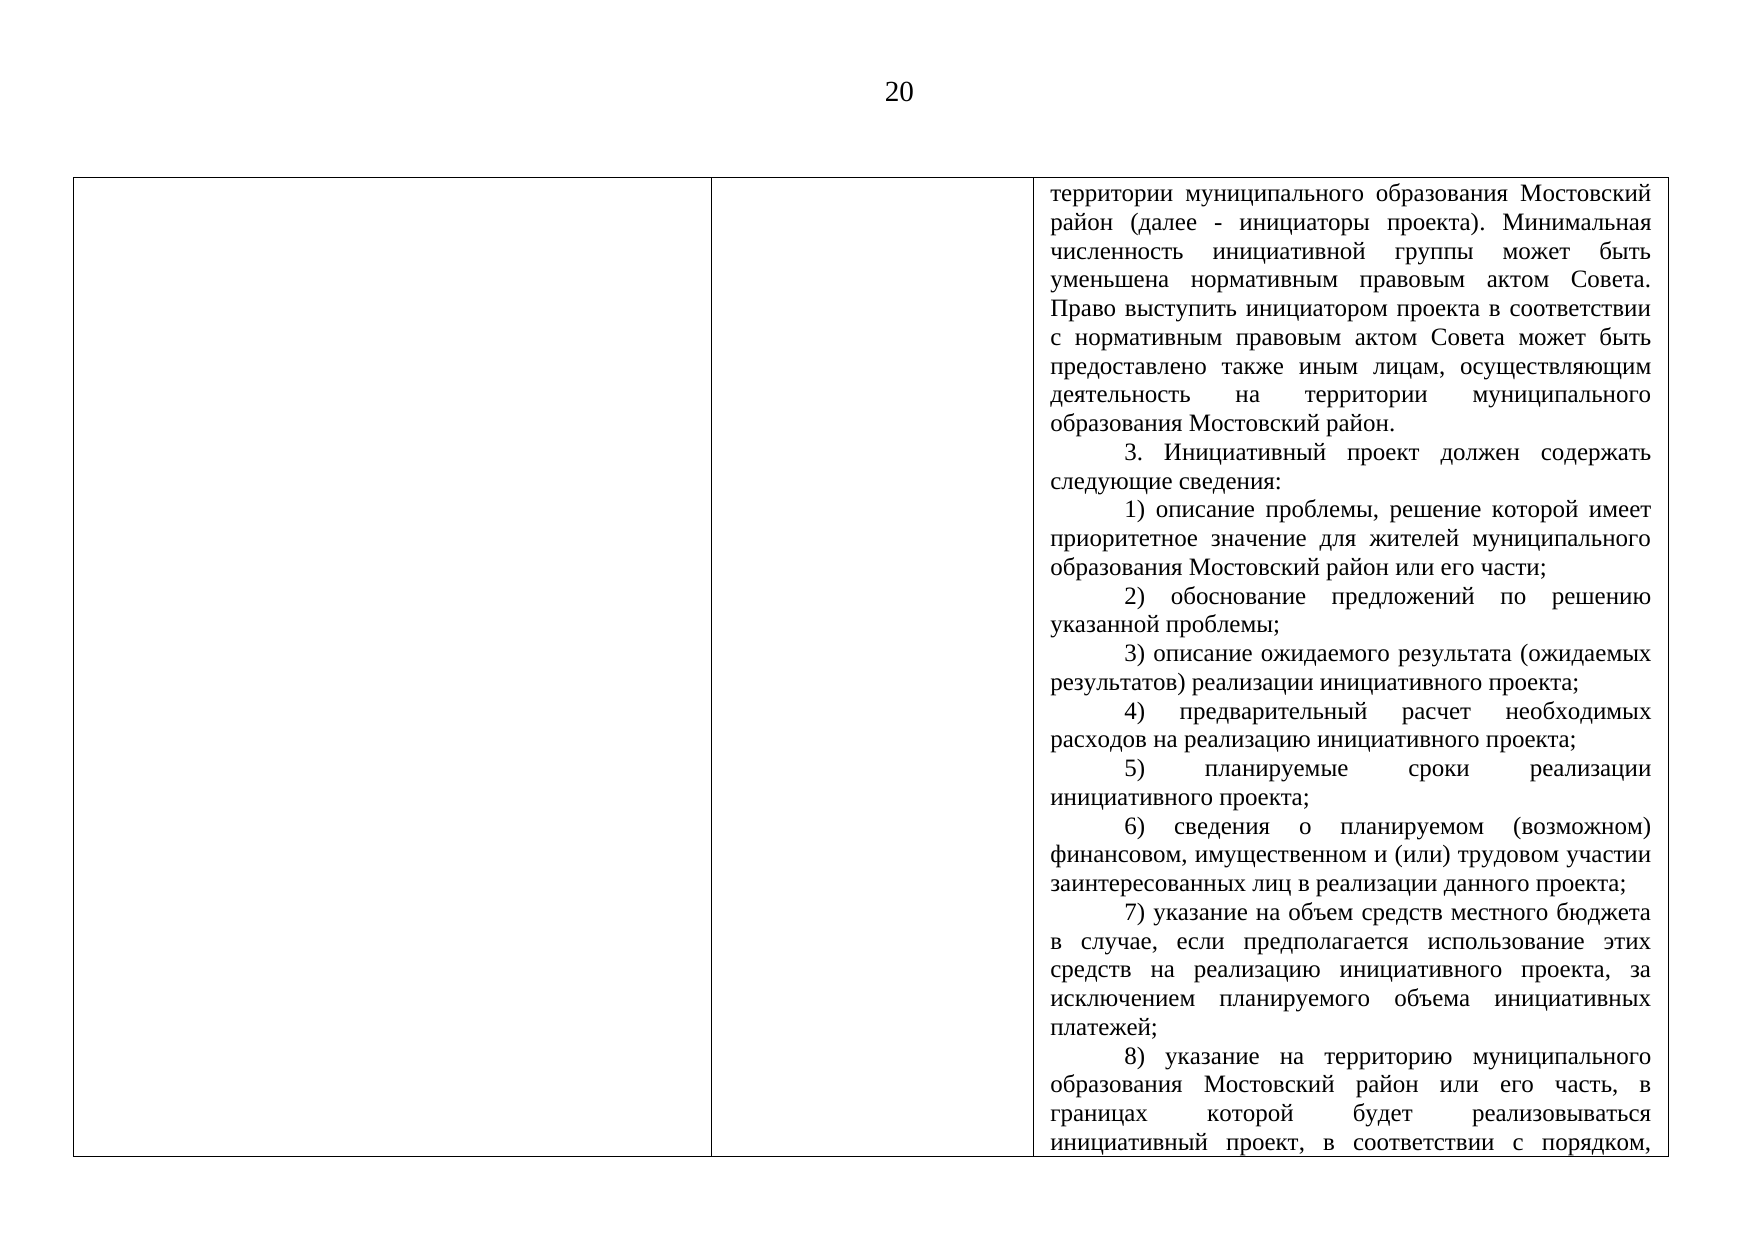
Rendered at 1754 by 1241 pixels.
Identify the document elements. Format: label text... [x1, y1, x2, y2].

table_cell - [74, 178, 711, 1156]
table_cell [1034, 178, 1668, 1156]
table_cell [712, 178, 1033, 1156]
